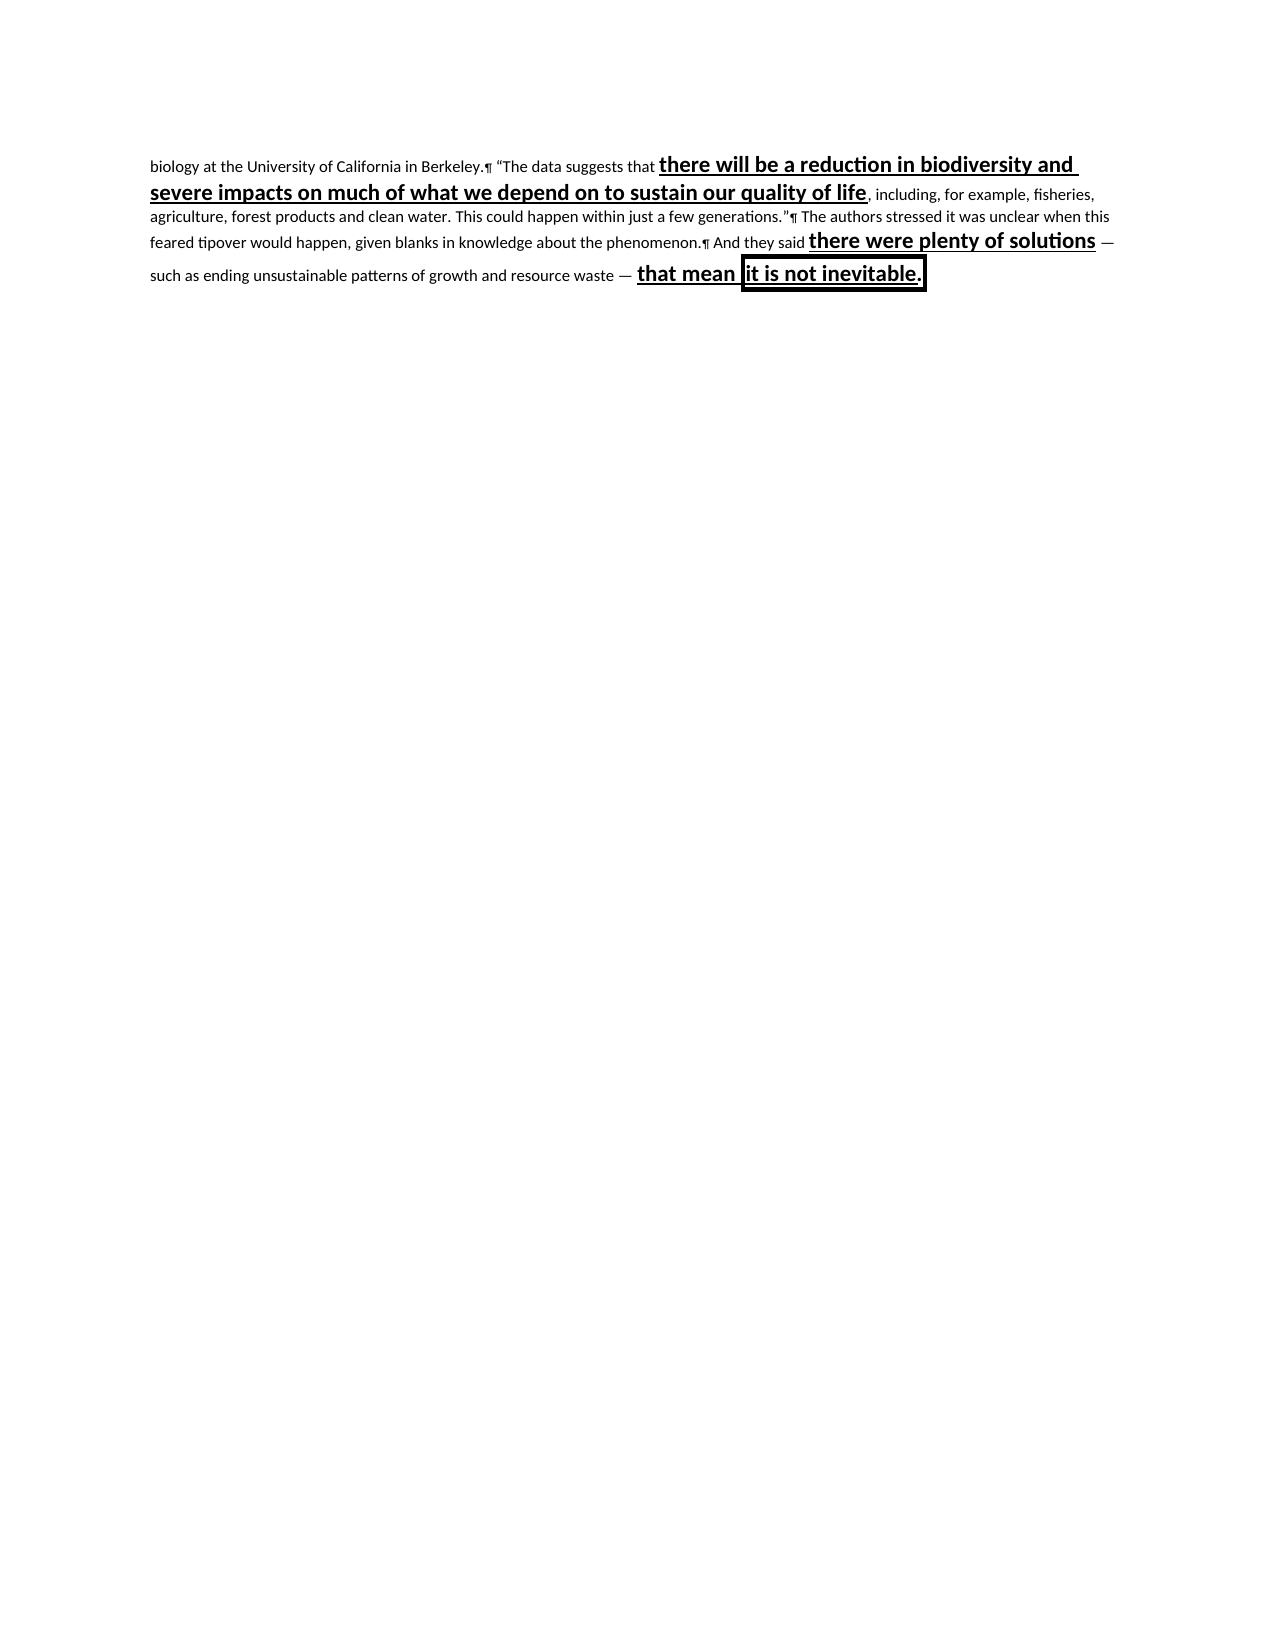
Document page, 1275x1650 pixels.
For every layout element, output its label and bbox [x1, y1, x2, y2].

text [150, 150, 1125, 292]
